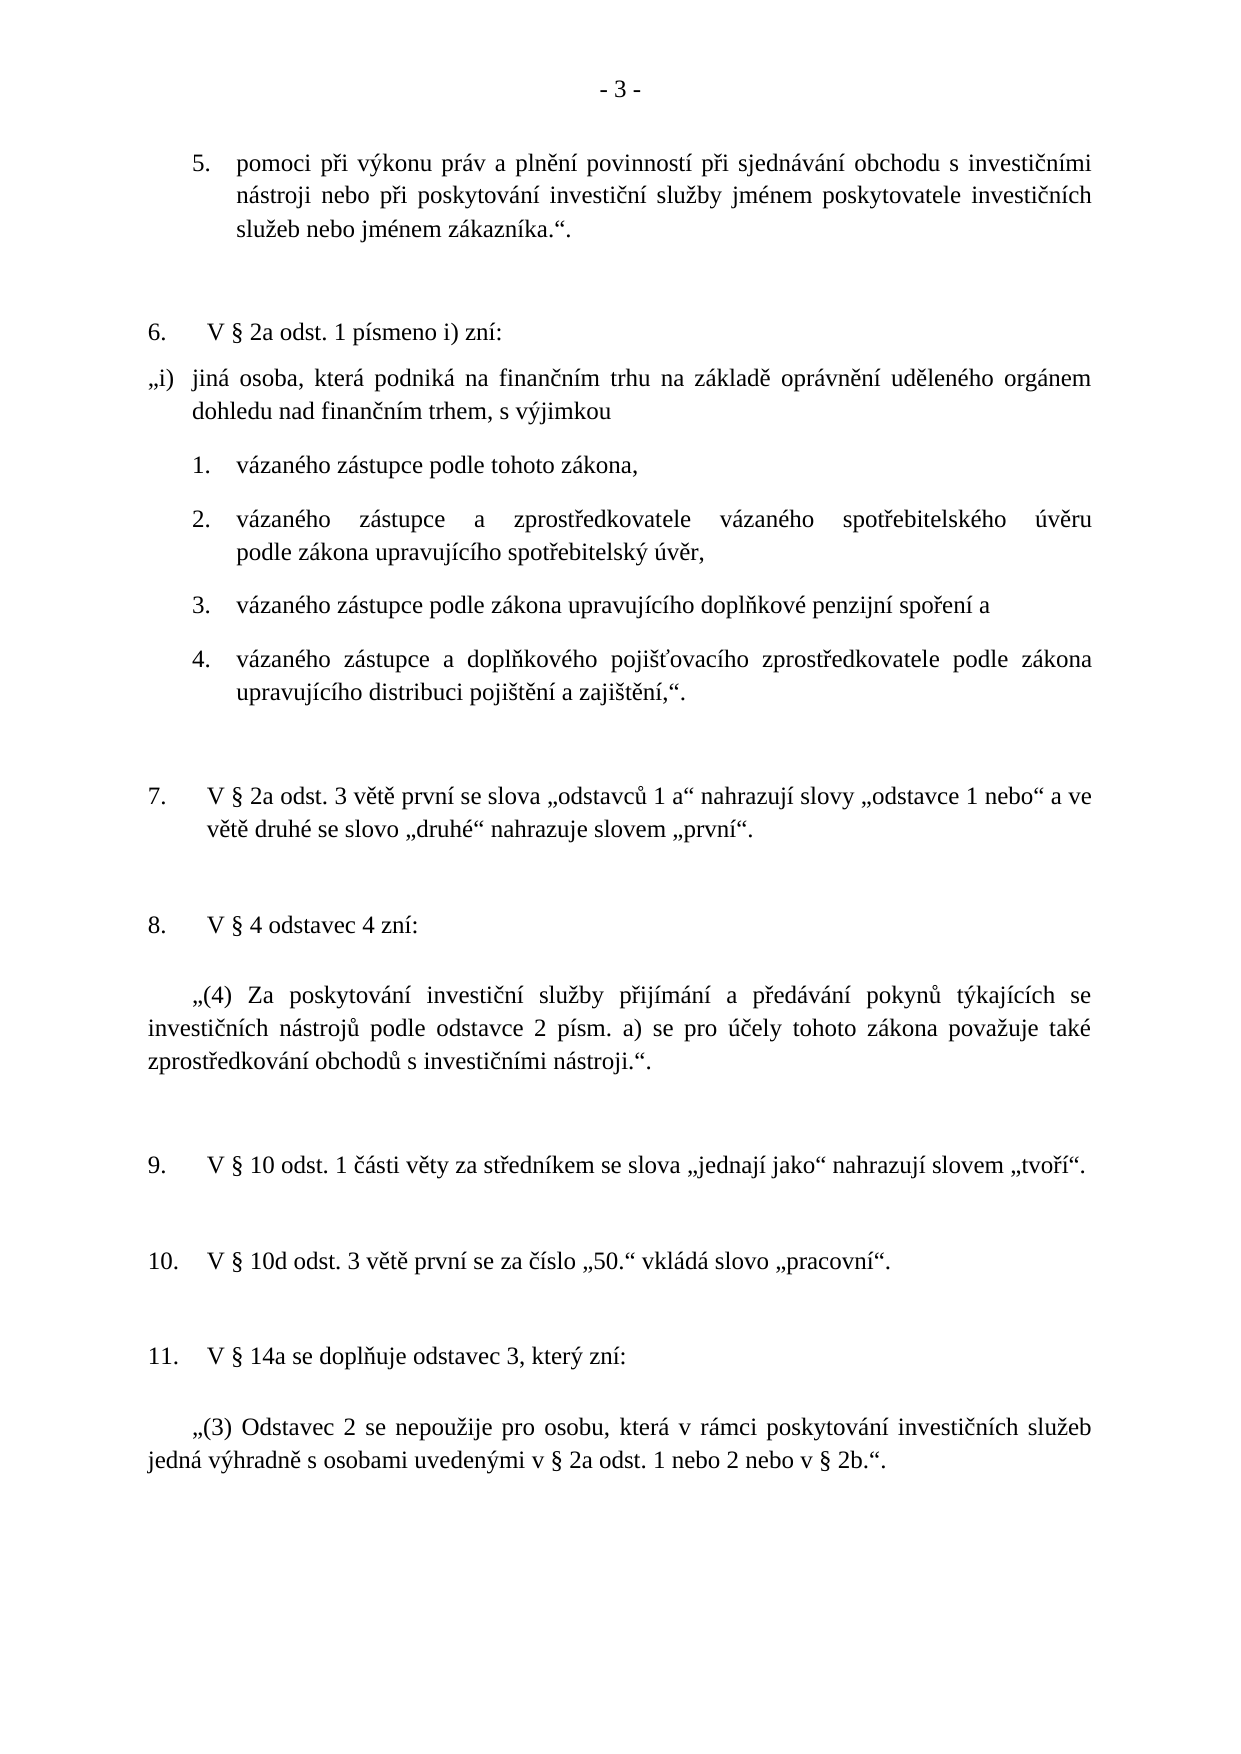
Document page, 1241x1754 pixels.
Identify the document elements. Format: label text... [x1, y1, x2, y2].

text V § 2a odst. 1 písmeno i) zní: [148, 317, 1093, 346]
list vázaného zástupce a doplňkového pojišťovacího zprostředkovatele podle zákona upravujícího distribuci pojištění a zajištění,“. [192, 644, 1093, 706]
text pomoci při výkonu práv a plnění povinností při sjednávání obchodu s investičními nástroji nebo při poskytování investiční služby jménem poskytovatele investičních služeb nebo jménem zákazníka.“. [192, 148, 1093, 242]
text V § 14a se doplňuje odstavec 3, který zní: [148, 1341, 1093, 1370]
list vázaného zástupce podle tohoto zákona, [192, 450, 1093, 479]
text „i) jiná osoba, která podniká na finančním trhu na základě oprávnění uděleného orgánem dohledu nad finančním trhem, s výjimkou [148, 363, 1093, 425]
text V § 4 odstavec 4 zní: [148, 910, 1093, 939]
text „(3) Odstavec 2 se nepoužije pro osobu, která v rámci poskytování investičních služeb jedná výhradně s osobami uvedenými v § 2a odst. 1 nebo 2 nebo v § 2b.“. [148, 1412, 1093, 1474]
text V § 2a odst. 3 větě první se slova „odstavců 1 a“ nahrazují slovy „odstavce 1 nebo“ a ve větě druhé se slovo „druhé“ nahrazuje slovem „první“. [148, 781, 1093, 843]
list vázaného zástupce podle zákona upravujícího doplňkové penzijní spoření a [192, 591, 1093, 619]
text „(4) Za poskytování investiční služby přijímání a předávání pokynů týkajících se investičních nástrojů podle odstavce 2 písm. a) se pro účely tohoto zákona považuje také zprostředkování obchodů s investičními nástroji.“. [148, 980, 1093, 1075]
list vázaného zástupce a zprostředkovatele vázaného spotřebitelského úvěru podle zákona upravujícího spotřebitelský úvěr, [192, 504, 1093, 566]
text V § 10 odst. 1 části věty za středníkem se slova „jednají jako“ nahrazují slovem „tvoří“. [148, 1150, 1093, 1179]
text V § 10d odst. 3 větě první se za číslo „50.“ vkládá slovo „pracovní“. [148, 1246, 1093, 1274]
